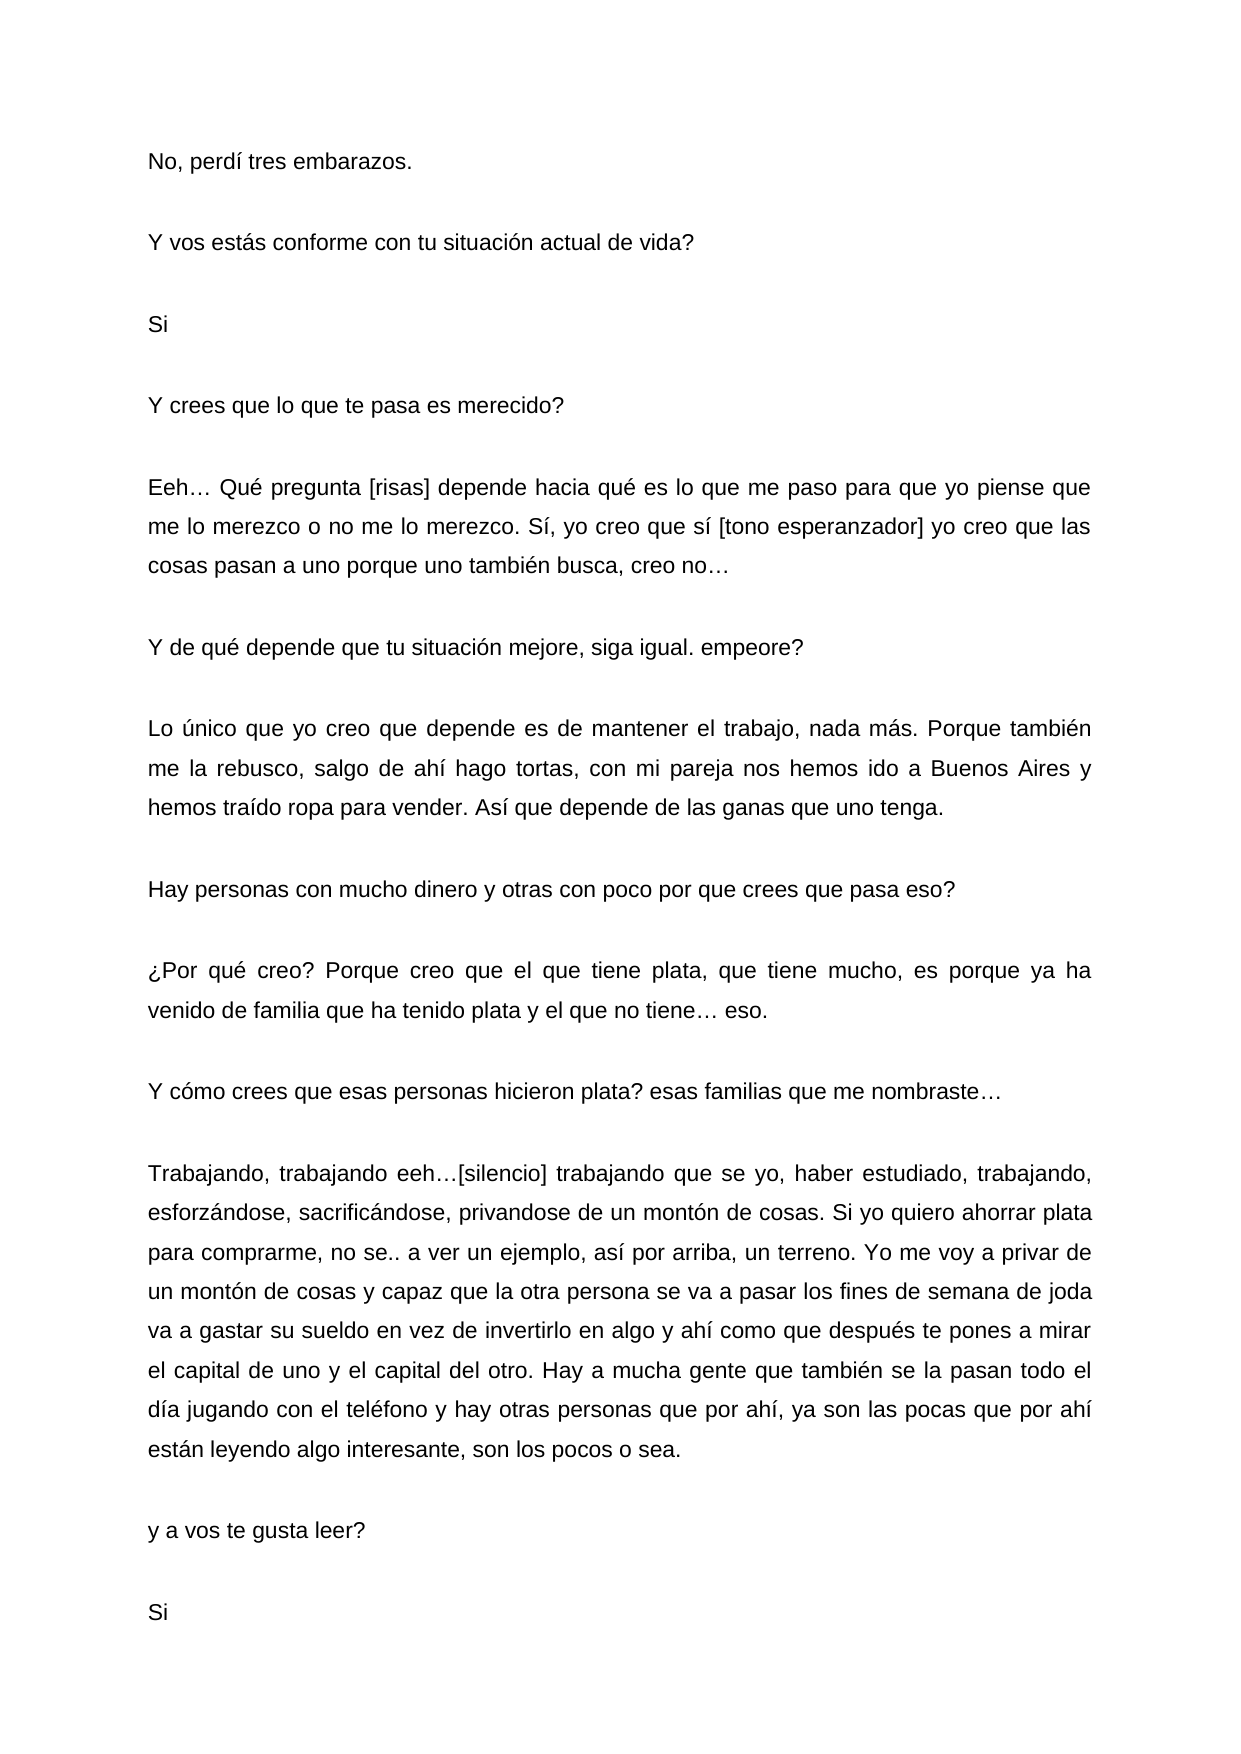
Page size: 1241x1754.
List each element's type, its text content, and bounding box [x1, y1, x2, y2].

text Si [148, 1599, 1093, 1625]
text Y cómo crees que esas personas hicieron plata? esas familias que me nombraste… [148, 1078, 1093, 1104]
text Trabajando, trabajando eeh…[silencio] trabajando que se yo, haber estudiado, trabajando, esforzándose, sacrificándose, privandose de un montón de cosas. Si yo quiero ahorrar plata para comprarme, no se.. a ver un ejemplo, así por arriba, un terreno. Yo me voy a privar de un montón de cosas y capaz que la otra persona se va a pasar los fines de semana de joda va a gastar su sueldo en vez de invertirlo en algo y ahí como que después te pones a mirar el capital de uno y el capital del otro. Hay a mucha gente que también se la pasan todo el día jugando con el teléfono y hay otras personas que por ahí, ya son las pocas que por ahí están leyendo algo interesante, son los pocos o sea. [148, 1159, 1093, 1462]
text y a vos te gusta leer? [148, 1517, 1093, 1544]
text Lo único que yo creo que depende es de mantener el trabajo, nada más. Porque también me la rebusco, salgo de ahí hago tortas, con mi pareja nos hemos ido a Buenos Aires y hemos traído ropa para vender. Así que depende de las ganas que uno tenga. [148, 715, 1093, 821]
text Hay personas con mucho dinero y otras con poco por que crees que pasa eso? [148, 876, 1093, 902]
text ¿Por qué creo? Porque creo que el que tiene plata, que tiene mucho, es porque ya ha venido de familia que ha tenido plata y el que no tiene… eso. [148, 957, 1093, 1023]
text Y vos estás conforme con tu situación actual de vida? [148, 229, 1093, 255]
text Y crees que lo que te pasa es merecido? [148, 392, 1093, 418]
text Si [148, 311, 1093, 337]
text Eeh… Qué pregunta [risas] depende hacia qué es lo que me paso para que yo piense que me lo merezco o no me lo merezco. Sí, yo creo que sí [tono esperanzador] yo creo que las cosas pasan a uno porque uno también busca, creo no… [148, 473, 1093, 579]
text Y de qué depende que tu situación mejore, siga igual. empeore? [148, 634, 1093, 660]
text No, perdí tres embarazos. [148, 148, 1093, 174]
